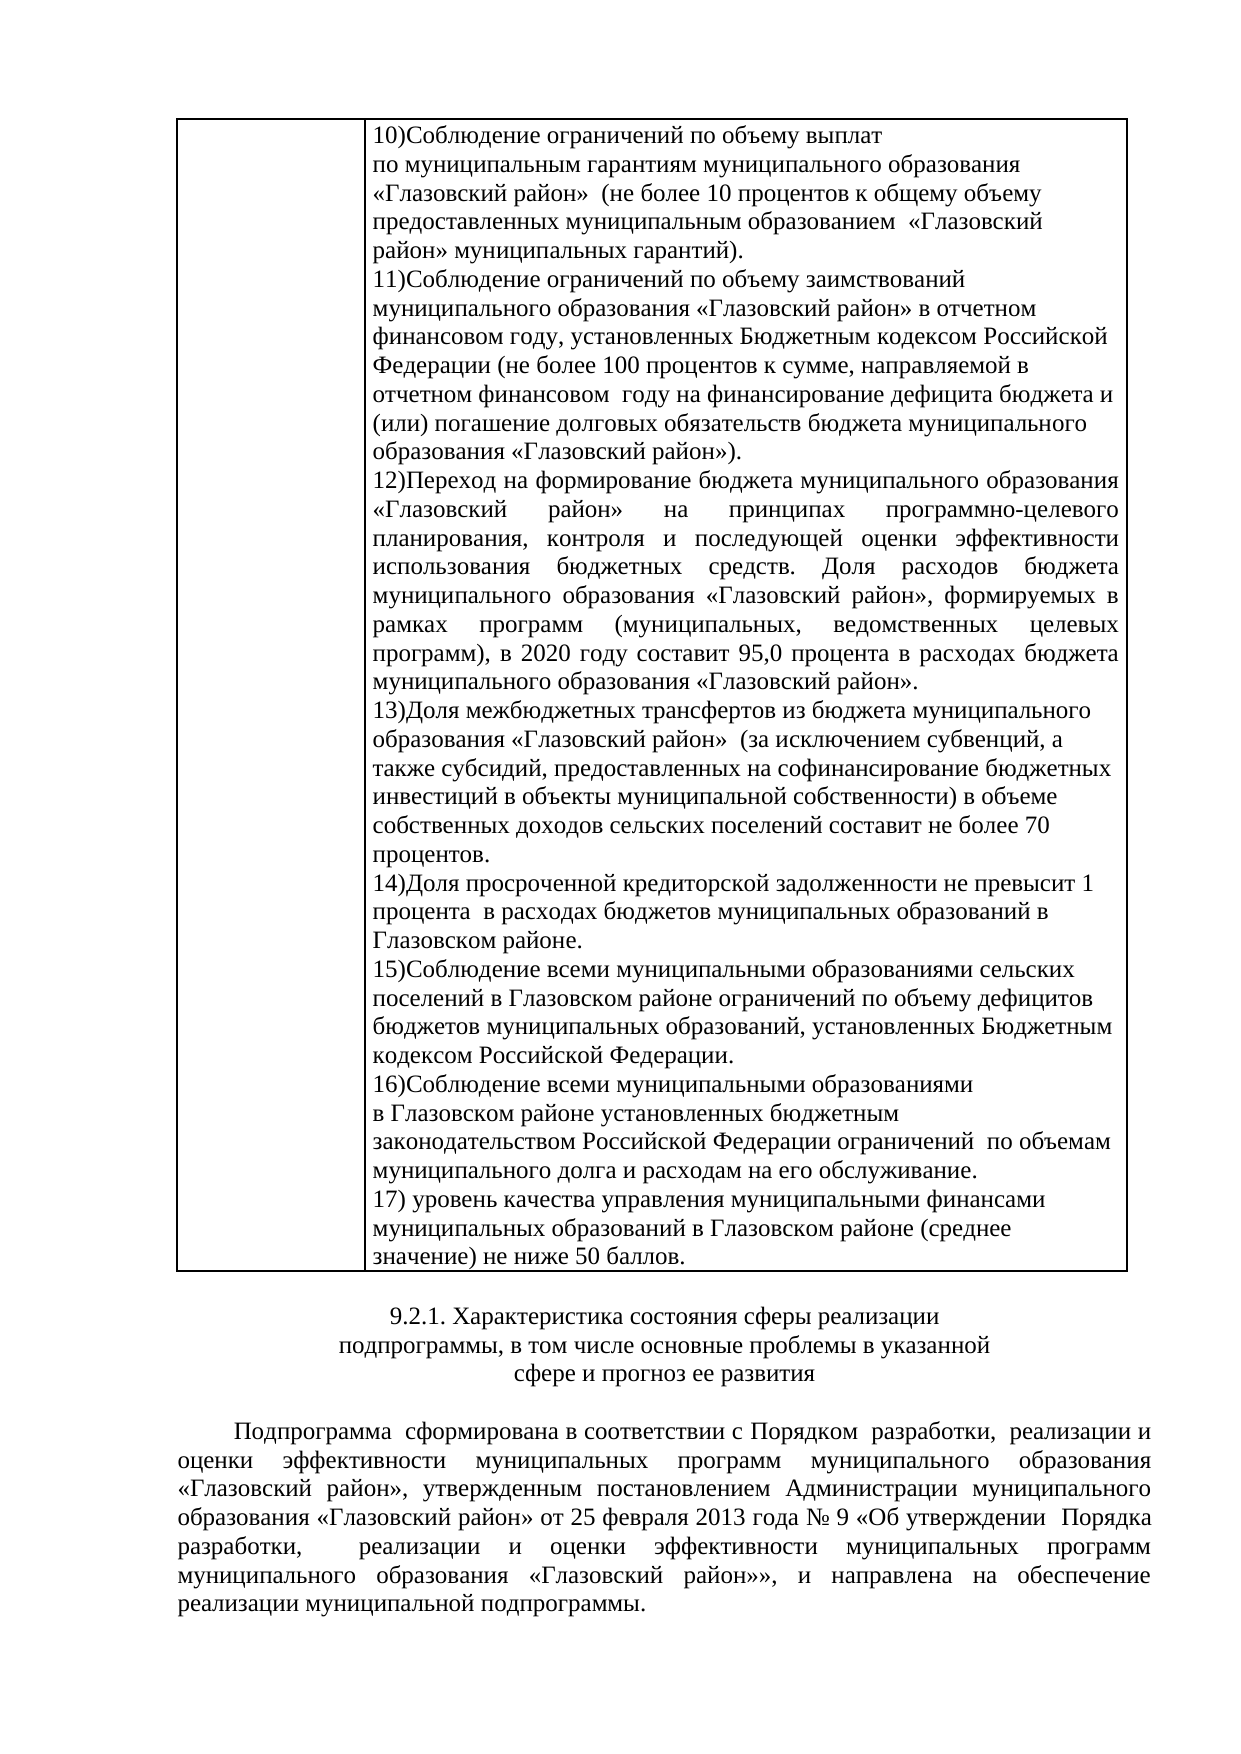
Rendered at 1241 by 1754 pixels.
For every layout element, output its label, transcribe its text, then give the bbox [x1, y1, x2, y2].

text сфере и прогноз ее развития [177, 1358, 1152, 1387]
text 9.2.1. Характеристика состояния сферы реализации [177, 1301, 1152, 1330]
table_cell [366, 120, 1126, 1270]
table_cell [178, 120, 364, 1270]
text подпрограммы, в том числе основные проблемы в указанной [177, 1330, 1152, 1358]
text Подпрограмма сформирована в соответствии с Порядком разработки, реализации и оценки эффективности муниципальных программ муниципального образования «Глазовский район», утвержденным постановлением Администрации муниципального образования «Глазовский район» от 25 февраля 2013 года № 9 «Об утверждении Порядка разработки, реализации и оценки эффективности муниципальных программ муниципального образования «Глазовский район»», и направлена на обеспечение реализации муниципальной подпрограммы. [177, 1416, 1152, 1617]
